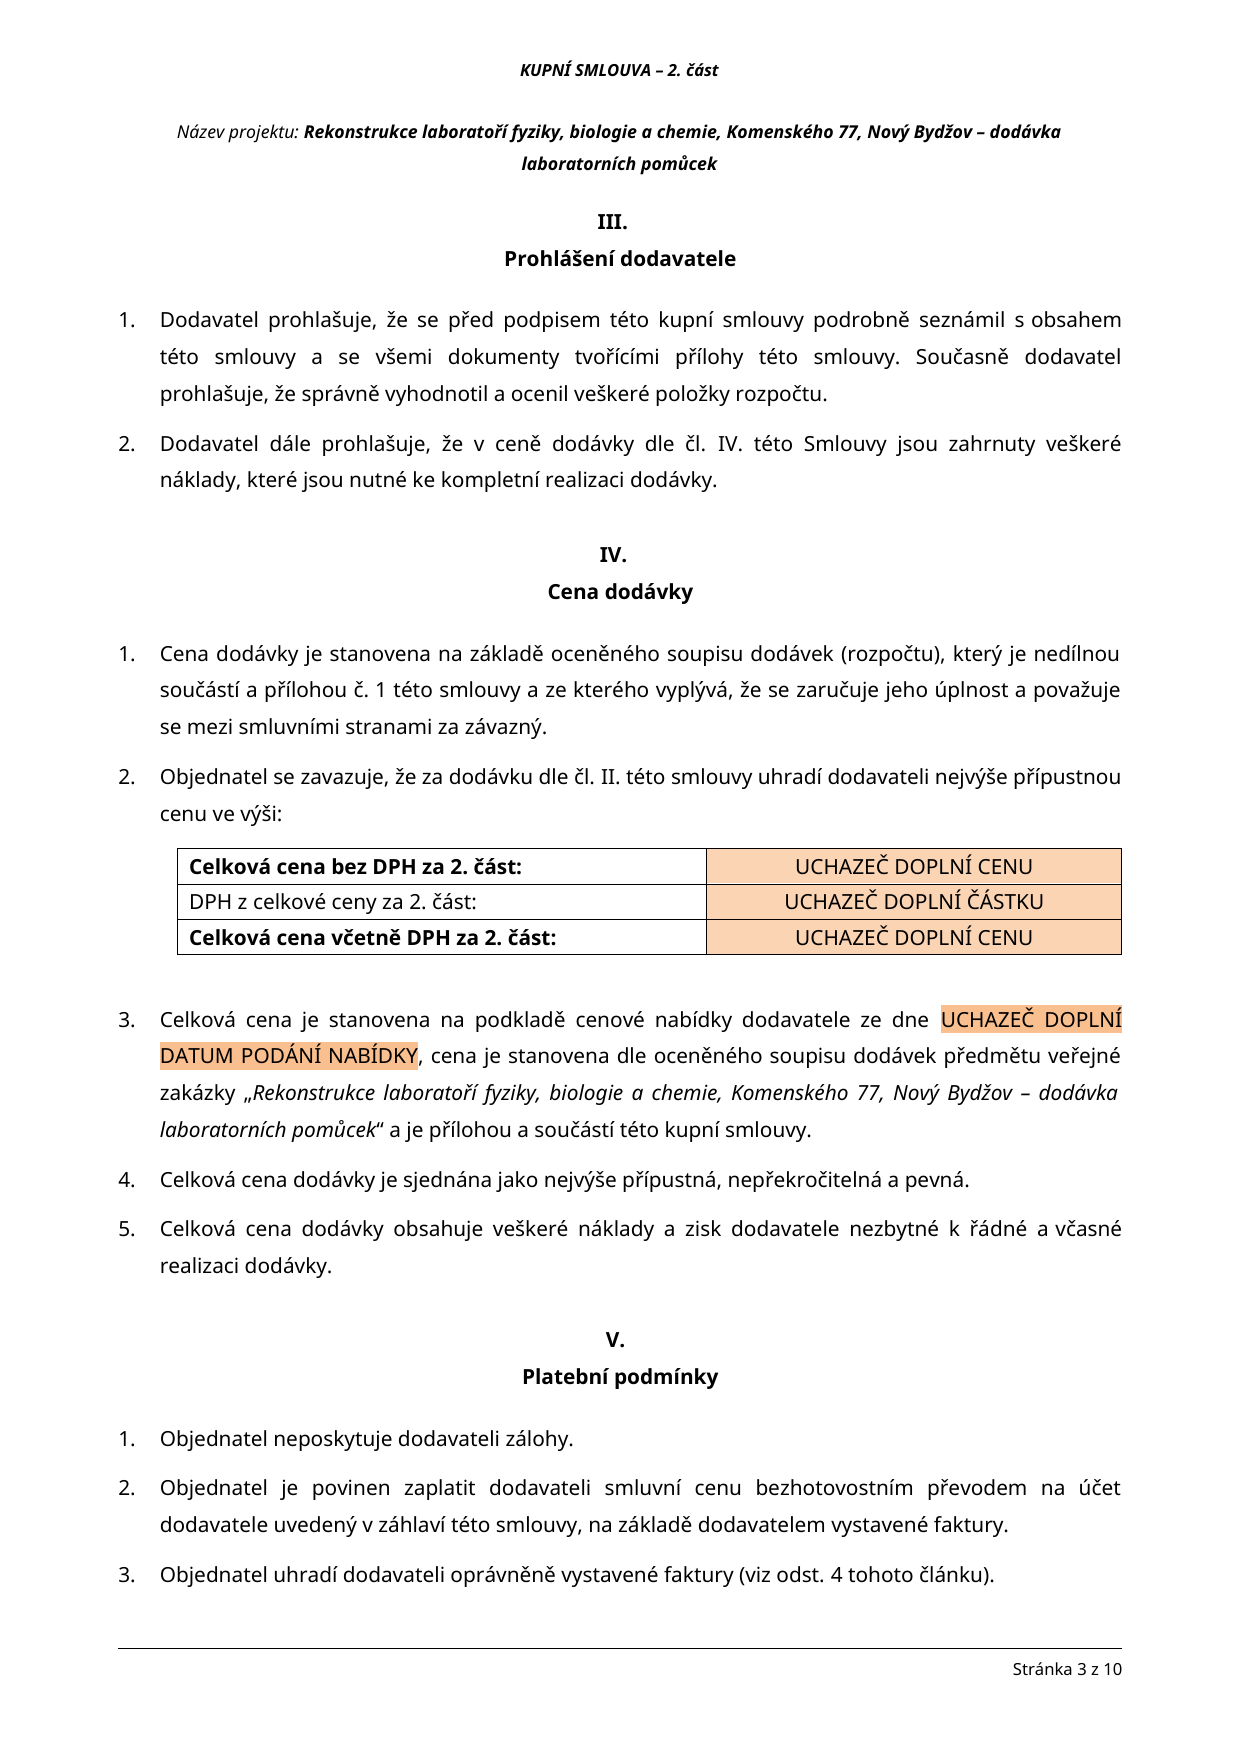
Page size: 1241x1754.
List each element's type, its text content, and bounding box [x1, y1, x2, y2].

table_cell DPH z celkové ceny za 2. část: [178, 885, 706, 919]
table_header UCHAZEČ DOPLNÍ CENU [707, 849, 1121, 883]
text Objednatel je povinen zaplatit dodavateli smluvní cenu bezhotovostním převodem na účet dodavatele uvedený v záhlaví této smlouvy, na základě dodavatelem vystavené faktury. [118, 1473, 1122, 1539]
text Platební podmínky [118, 1362, 1122, 1391]
table_cell UCHAZEČ DOPLNÍ ČÁSTKU [707, 885, 1121, 919]
text Cena dodávky [118, 577, 1122, 605]
text Objednatel se zavazuje, že za dodávku dle čl. II. této smlouvy uhradí dodavateli nejvýše přípustnou cenu ve výši: [118, 762, 1122, 827]
text Objednatel neposkytuje dodavateli zálohy. [118, 1424, 1122, 1452]
text Cena dodávky je stanovena na základě oceněného soupisu dodávek (rozpočtu), který je nedílnou součástí a přílohou č. 1 této smlouvy a ze kterého vyplývá, že se zaručuje jeho úplnost a považuje se mezi smluvními stranami za závazný. [118, 639, 1122, 741]
text Dodavatel dále prohlašuje, že v ceně dodávky dle čl. IV. této Smlouvy jsou zahrnuty veškeré náklady, které jsou nutné ke kompletní realizaci dodávky. [118, 429, 1122, 494]
text Objednatel uhradí dodavateli oprávněně vystavené faktury (viz odst. 4 tohoto článku). [118, 1560, 1122, 1588]
text Dodavatel prohlašuje, že se před podpisem této kupní smlouvy podrobně seznámil s obsahem této smlouvy a se všemi dokumenty tvořícími přílohy této smlouvy. Současně dodavatel prohlašuje, že správně vyhodnotil a ocenil veškeré položky rozpočtu. [118, 306, 1122, 408]
text Celková cena je stanovena na podkladě cenové nabídky dodavatele ze dne UCHAZEČ DOPLNÍ DATUM PODÁNÍ NABÍDKY, cena je stanovena dle oceněného soupisu dodávek předmětu veřejné zakázky „Rekonstrukce laboratoří fyziky, biologie a chemie, Komenského 77, Nový Bydžov – dodávka laboratorních pomůcek“ a je přílohou a součástí této kupní smlouvy. [118, 1005, 1122, 1144]
text Prohlášení dodavatele [118, 244, 1122, 272]
text Celková cena dodávky obsahuje veškeré náklady a zisk dodavatele nezbytné k řádné a včasné realizaci dodávky. [118, 1214, 1122, 1279]
text Celková cena dodávky je sjednána jako nejvýše přípustná, nepřekročitelná a pevná. [118, 1165, 1122, 1193]
table_cell UCHAZEČ DOPLNÍ CENU [707, 920, 1121, 954]
table_header Celková cena bez DPH za 2. část: [178, 849, 706, 883]
table_cell Celková cena včetně DPH za 2. část: [178, 920, 706, 954]
